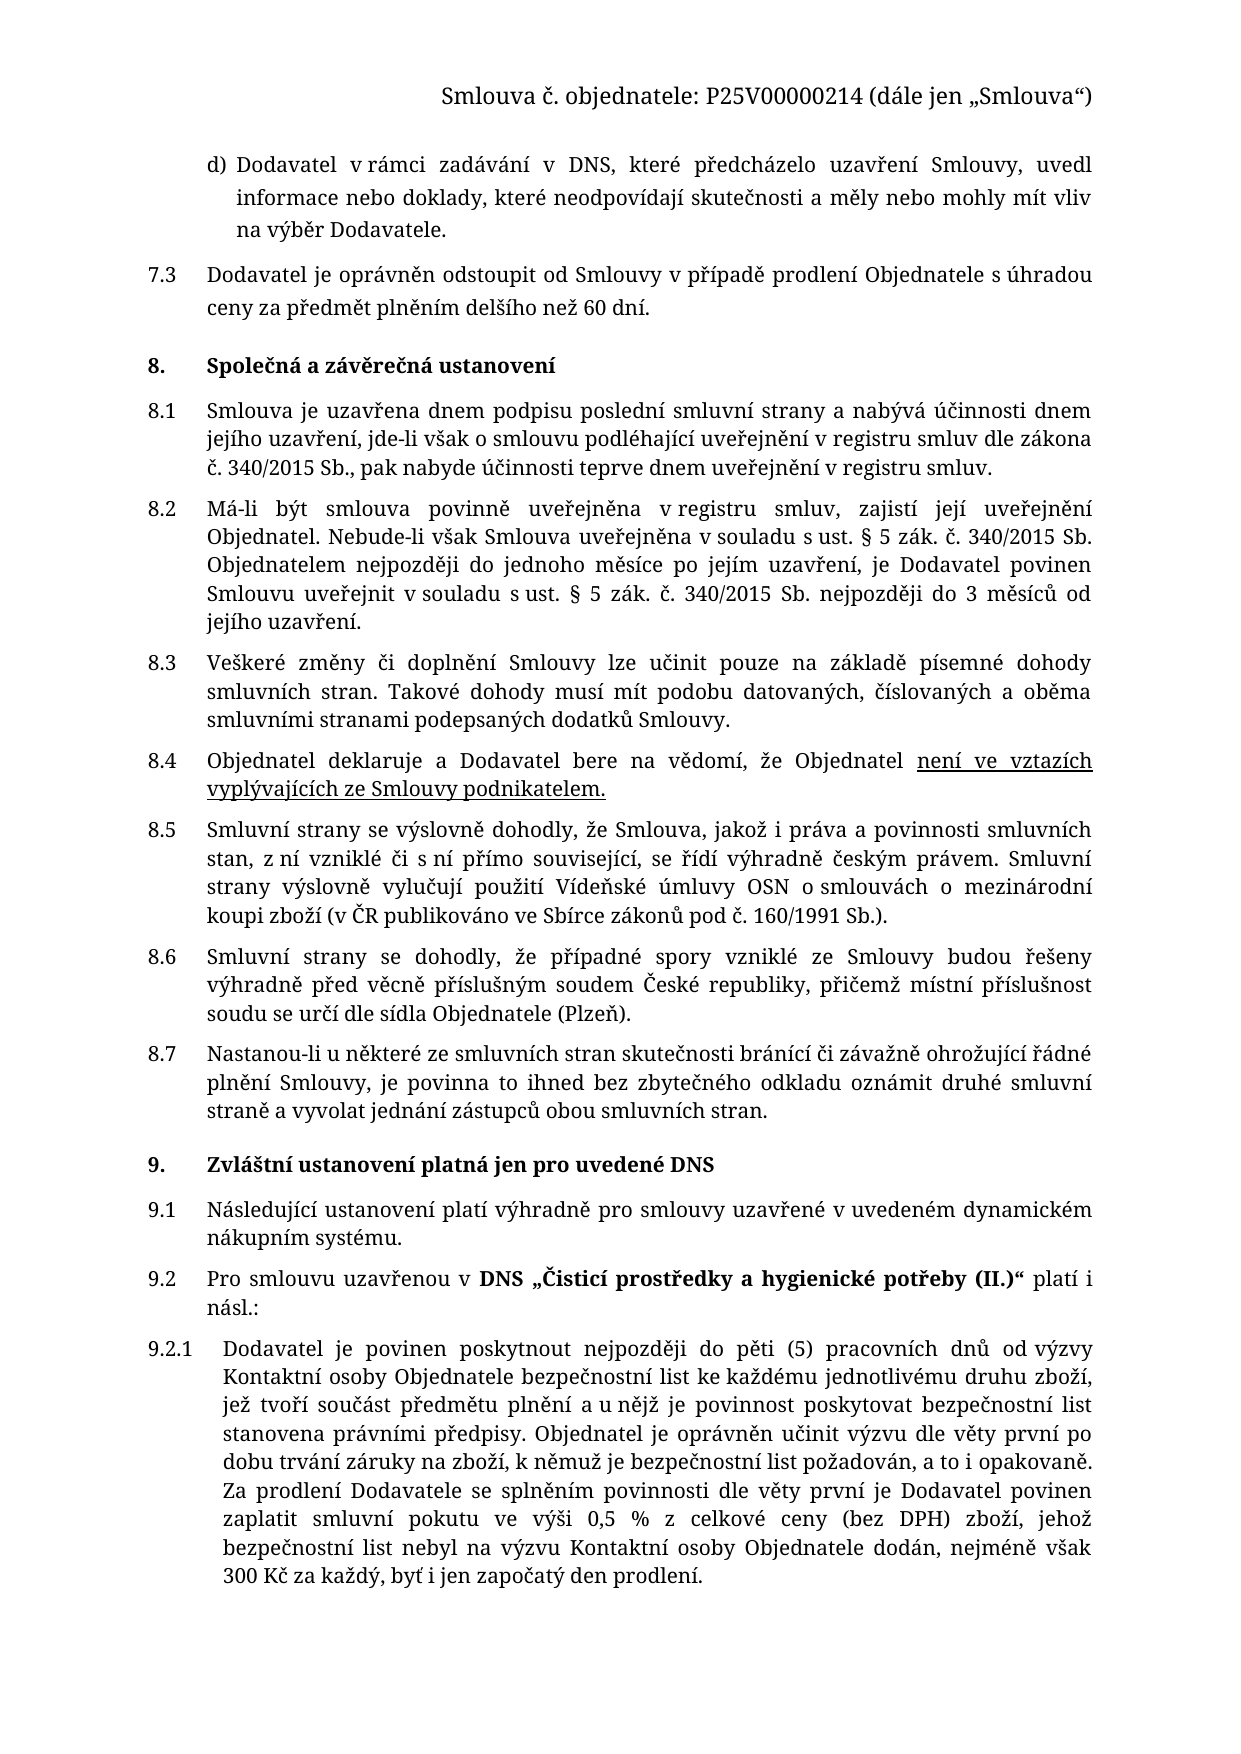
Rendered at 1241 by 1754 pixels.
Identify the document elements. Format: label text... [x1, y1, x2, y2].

list Smlouva je uzavřena dnem podpisu poslední smluvní strany a nabývá účinnosti dnem jejího uzavření, jde-li však o smlouvu podléhající uveřejnění v registru smluv dle zákona č. 340/2015 Sb., pak nabyde účinnosti teprve dnem uveřejnění v registru smluv. [148, 396, 1093, 481]
list Veškeré změny či doplnění Smlouvy lze učinit pouze na základě písemné dohody smluvních stran. Takové dohody musí mít podobu datovaných, číslovaných a oběma smluvními stranami podepsaných dodatků Smlouvy. [148, 648, 1093, 734]
list Objednatel deklaruje a Dodavatel bere na vědomí, že Objednatel není ve vztazích vyplývajících ze Smlouvy podnikatelem. [148, 746, 1093, 803]
list Zvláštní ustanovení platná jen pro uvedené DNS [148, 1150, 1093, 1178]
list Pro smlouvu uzavřenou v DNS „Čisticí prostředky a hygienické potřeby (II.)“ platí i násl.: [148, 1264, 1093, 1321]
list Dodavatel je oprávněn odstoupit od Smlouvy v případě prodlení Objednatele s úhradou ceny za předmět plněním delšího než 60 dní. [148, 261, 1093, 322]
list Dodavatel v rámci zadávání v DNS, které předcházelo uzavření Smlouvy, uvedl informace nebo doklady, které neodpovídají skutečnosti a měly nebo mohly mít vliv na výběr Dodavatele. [207, 150, 1093, 244]
list Společná a závěrečná ustanovení [148, 351, 1093, 379]
list Nastanou-li u některé ze smluvních stran skutečnosti bránící či závažně ohrožující řádné plnění Smlouvy, je povinna to ihned bez zbytečného odkladu oznámit druhé smluvní straně a vyvolat jednání zástupců obou smluvních stran. [148, 1039, 1093, 1125]
list Má-li být smlouva povinně uveřejněna v registru smluv, zajistí její uveřejnění Objednatel. Nebude-li však Smlouva uveřejněna v souladu s ust. § 5 zák. č. 340/2015 Sb. Objednatelem nejpozději do jednoho měsíce po jejím uzavření, je Dodavatel povinen Smlouvu uveřejnit v souladu s ust. § 5 zák. č. 340/2015 Sb. nejpozději do 3 měsíců od jejího uzavření. [148, 494, 1093, 636]
list Dodavatel je povinen poskytnout nejpozději do pěti (5) pracovních dnů od výzvy Kontaktní osoby Objednatele bezpečnostní list ke každému jednotlivému druhu zboží, jež tvoří součást předmětu plnění a u nějž je povinnost poskytovat bezpečnostní list stanovena právními předpisy. Objednatel je oprávněn učinit výzvu dle věty první po dobu trvání záruky na zboží, k němuž je bezpečnostní list požadován, a to i opakovaně. Za prodlení Dodavatele se splněním povinnosti dle věty první je Dodavatel povinen zaplatit smluvní pokutu ve výši 0,5 % z celkové ceny (bez DPH) zboží, jehož bezpečnostní list nebyl na výzvu Kontaktní osoby Objednatele dodán, nejméně však 300 Kč za každý, byť i jen započatý den prodlení. [148, 1334, 1093, 1590]
list Smluvní strany se dohodly, že případné spory vzniklé ze Smlouvy budou řešeny výhradně před věcně příslušným soudem České republiky, přičemž místní příslušnost soudu se určí dle sídla Objednatele (Plzeň). [148, 942, 1093, 1027]
list Následující ustanovení platí výhradně pro smlouvy uzavřené v uvedeném dynamickém nákupním systému. [148, 1195, 1093, 1252]
list Smluvní strany se výslovně dohodly, že Smlouva, jakož i práva a povinnosti smluvních stan, z ní vzniklé či s ní přímo související, se řídí výhradně českým právem. Smluvní strany výslovně vylučují použití Vídeňské úmluvy OSN o smlouvách o mezinárodní koupi zboží (v ČR publikováno ve Sbírce zákonů pod č. 160/1991 Sb.). [148, 816, 1093, 929]
